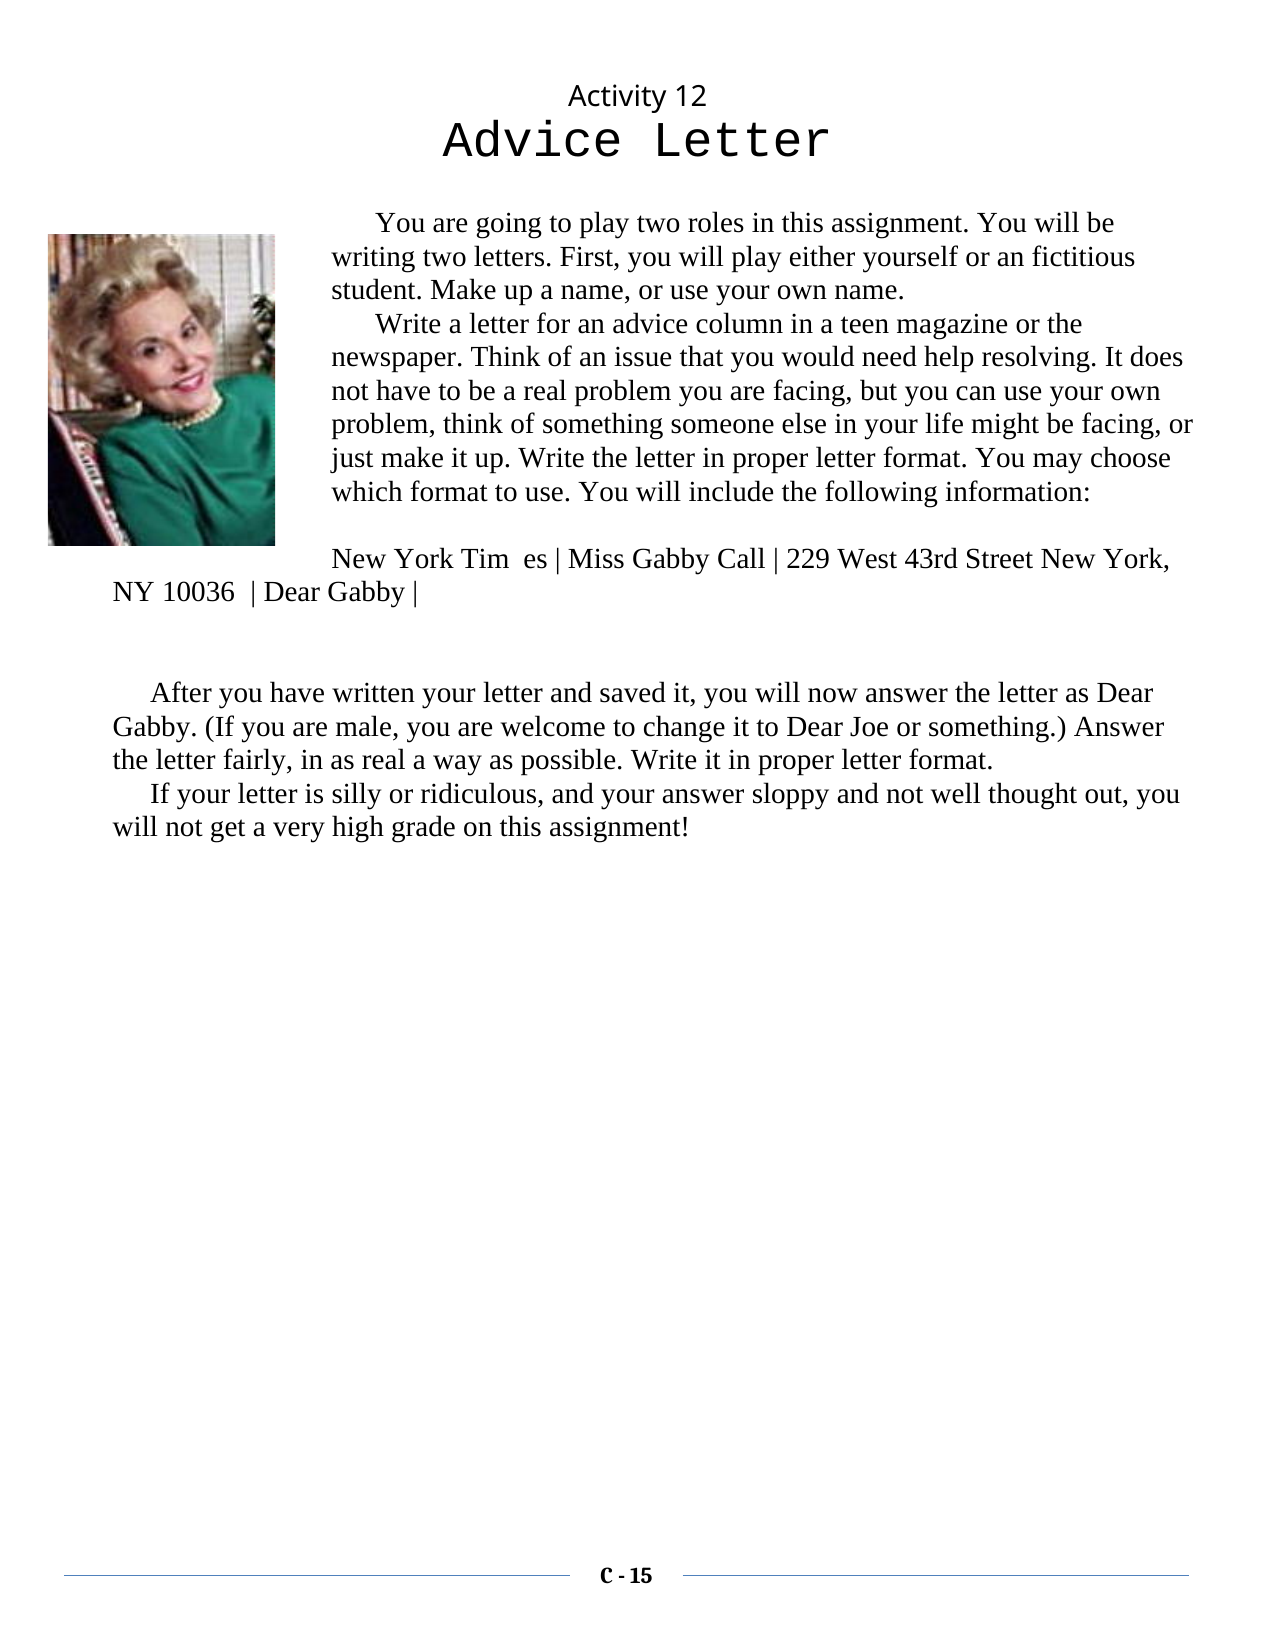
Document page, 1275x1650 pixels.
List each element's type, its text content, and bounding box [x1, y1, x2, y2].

text After you have written your letter and saved it, you will now answer the letter as Dear Gabby. (If you are male, you are welcome to change it to Dear Joe or something.) Answer the letter fairly, in as real a way as possible. Write it in proper letter format. [112, 675, 1200, 776]
text Advice Letter [75, 115, 1200, 171]
text Activity 12 [75, 75, 1200, 115]
text Write a letter for an advice column in a teen magazine or the newspaper. Think of an issue that you would need help resolving. It does not have to be a real problem you are facing, but you can use your own problem, think of something someone else in your life might be facing, or just make it up. Write the letter in proper letter format. You may choose which format to use. You will include the following information: [275, 306, 1200, 507]
text You are going to play two roles in this assignment. You will be writing two letters. First, you will play either yourself or an fictitious student. Make up a name, or use your own name. [112, 205, 1200, 306]
picture [47, 234, 275, 543]
text If your letter is silly or ridiculous, and your answer sloppy and not well thought out, you will not get a very high grade on this assignment! [112, 776, 1200, 843]
text Tim es | Miss Gabby Call | | Dear Gabby | [112, 541, 1200, 608]
